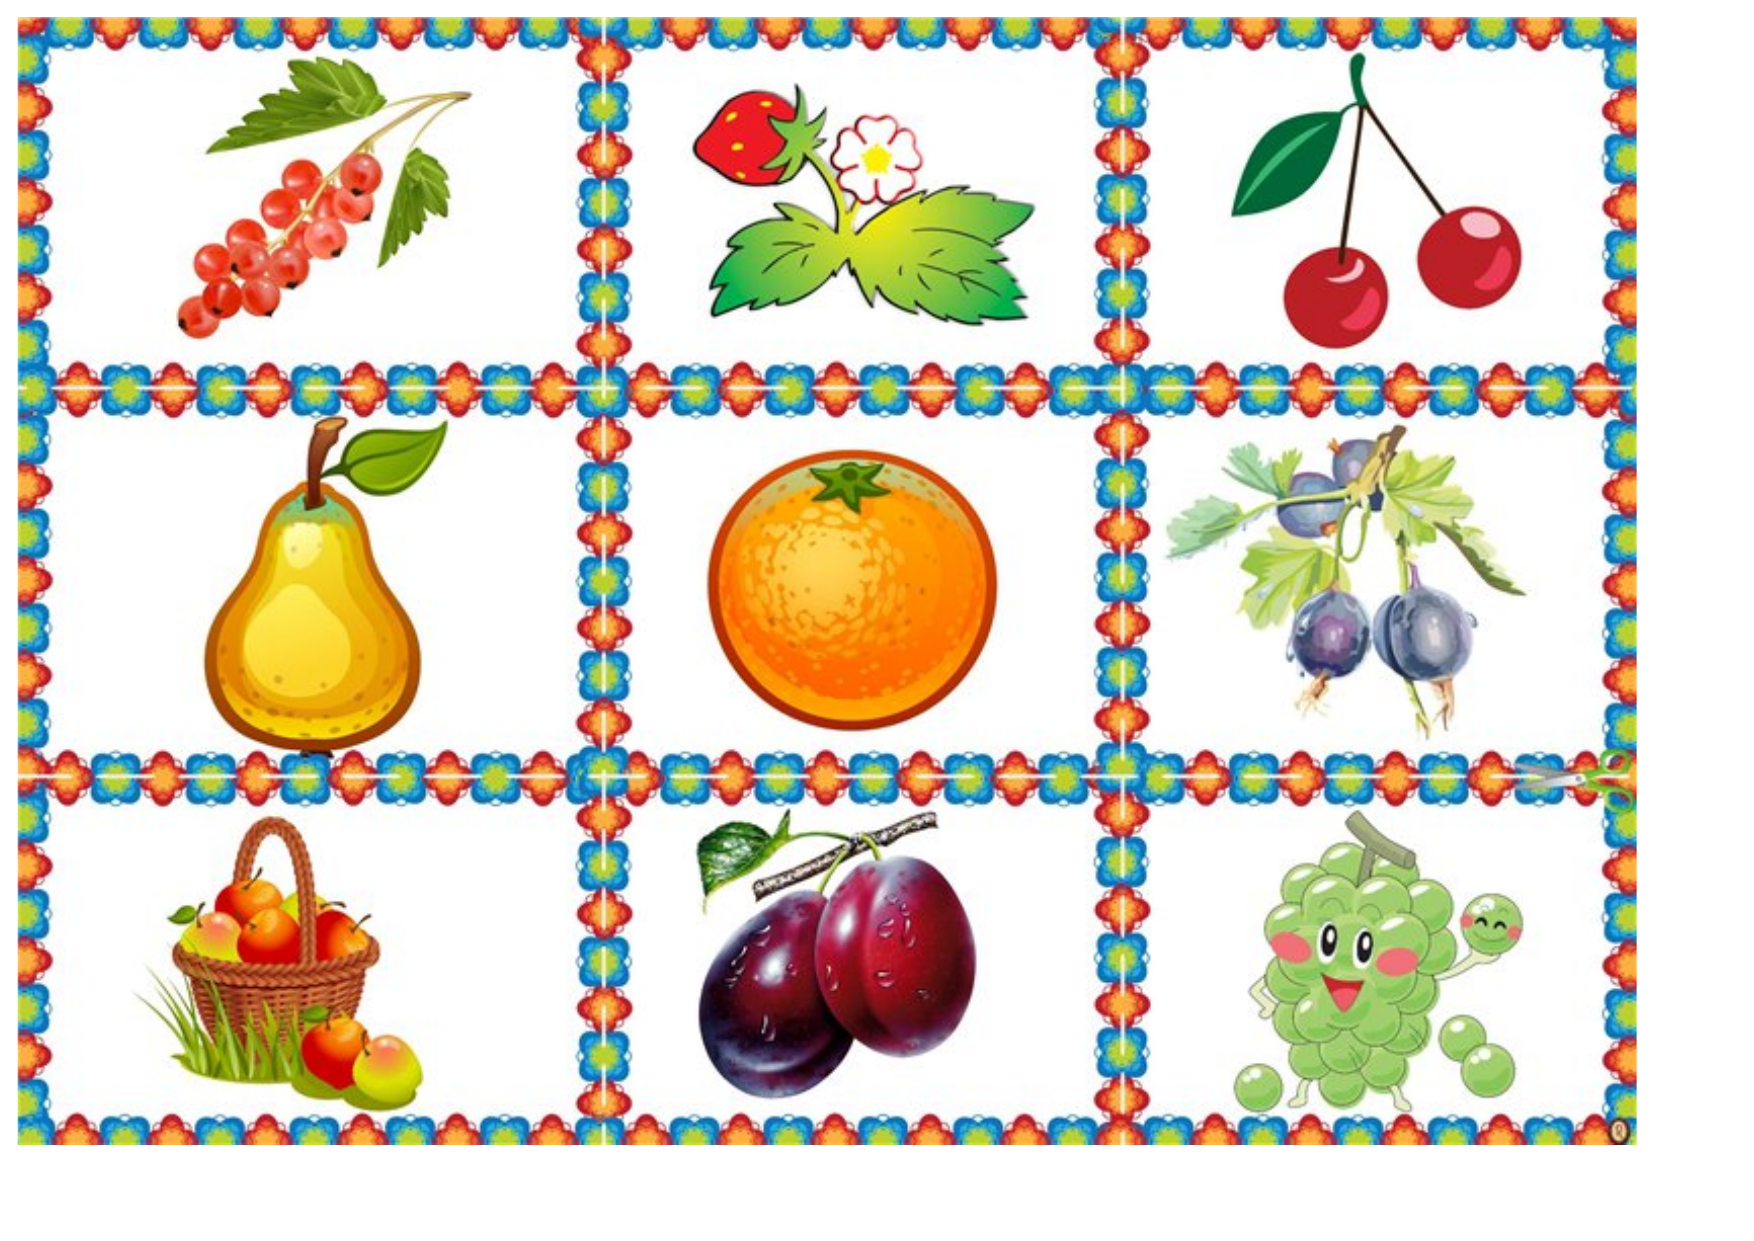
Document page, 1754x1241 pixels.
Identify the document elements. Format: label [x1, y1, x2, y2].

picture [17, 17, 1637, 1145]
